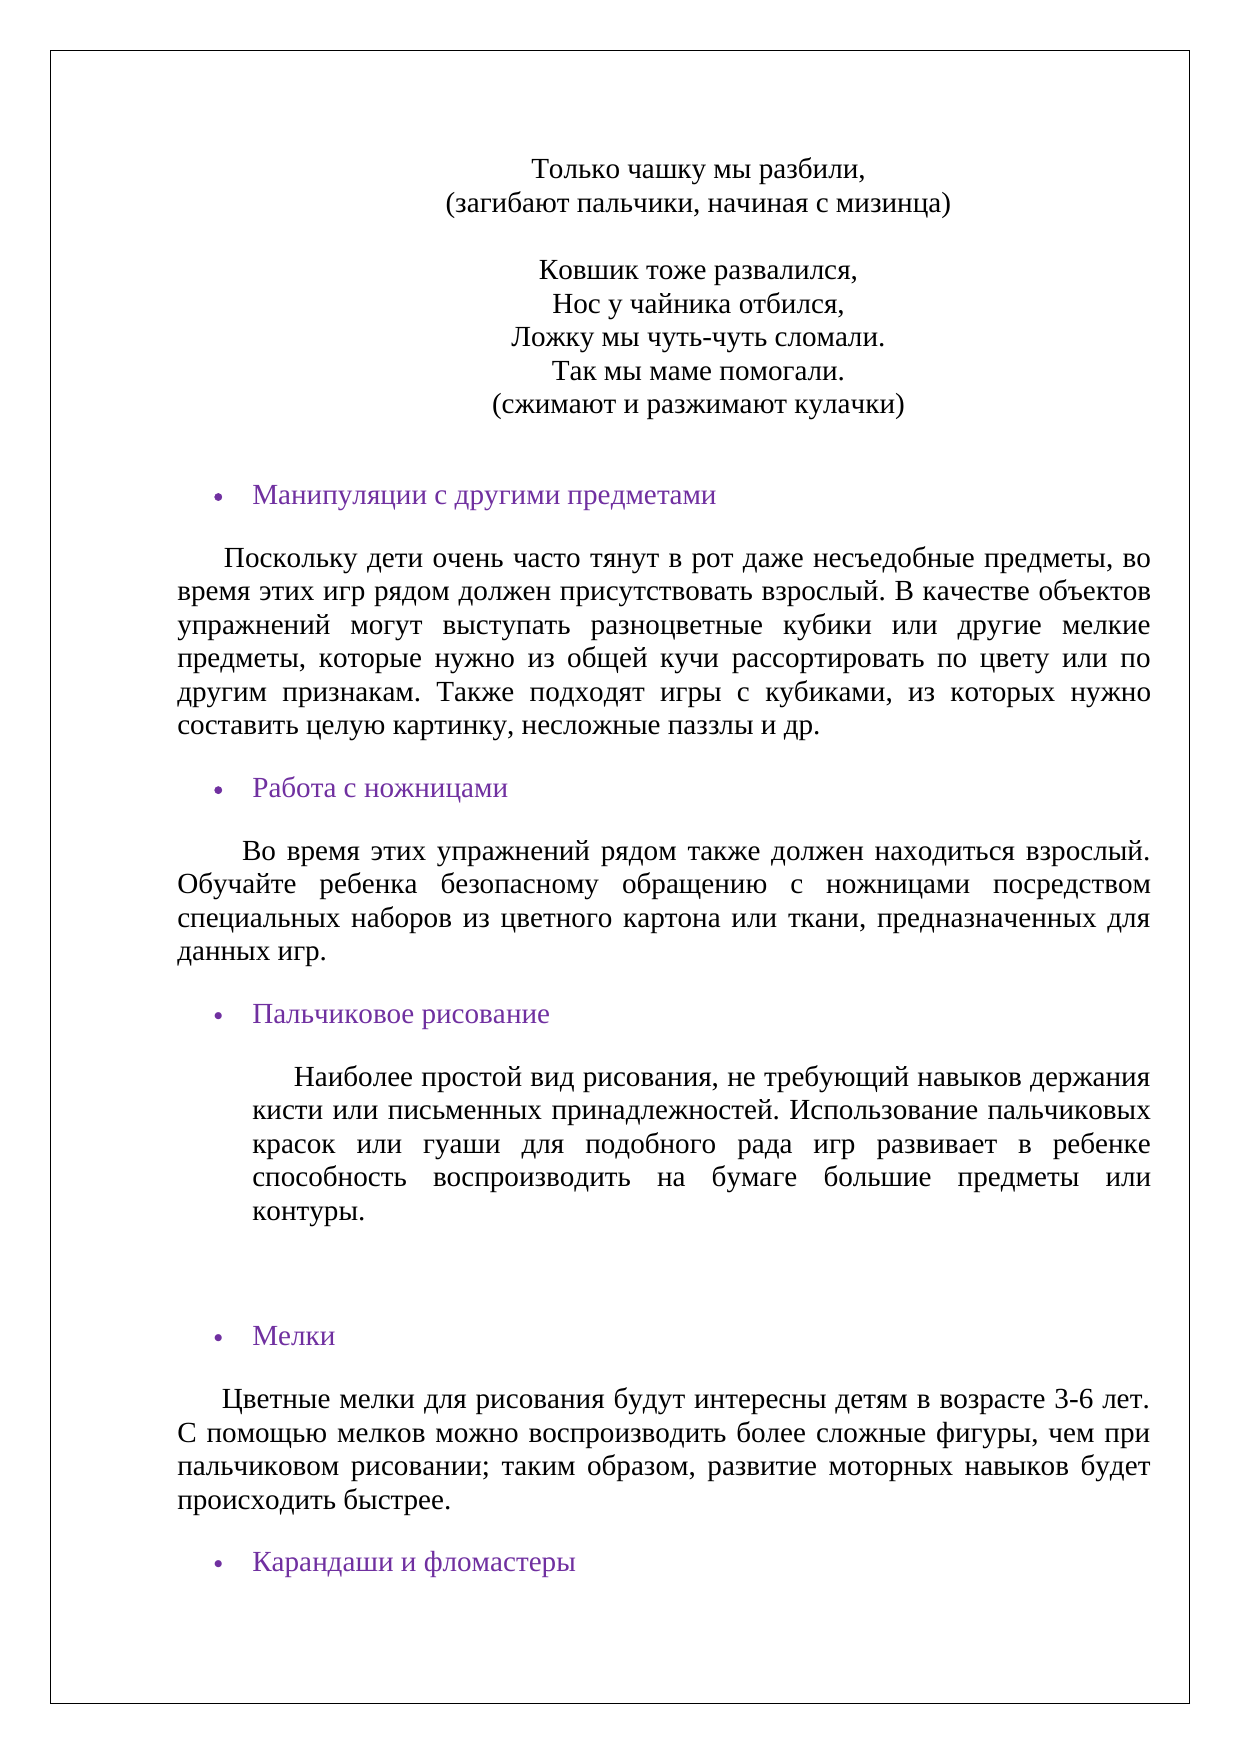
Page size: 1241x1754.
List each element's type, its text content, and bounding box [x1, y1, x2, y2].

list Пальчиковое рисование [214, 996, 1152, 1030]
list Карандаши и фломастеры [214, 1544, 1152, 1578]
text Во время этих упражнений рядом также должен находиться взрослый. Обучайте ребенка безопасному обращению с ножницами посредством специальных наборов из цветного картона или ткани, предназначенных для данных игр. [177, 833, 1152, 967]
list Работа с ножницами [214, 770, 1152, 804]
text Цветные мелки для рисования будут интересны детям в возрасте 3-6 лет. С помощью мелков можно воспроизводить более сложные фигуры, чем при пальчиковом рисовании; таким образом, развитие моторных навыков будет происходить быстрее. [177, 1381, 1152, 1515]
text Наиболее простой вид рисования, не требующий навыков держания кисти или письменных принадлежностей. Использование пальчиковых красок или гуаши для подобного рада игр развивает в ребенке способность воспроизводить на бумаге большие предметы или контуры. [252, 1059, 1152, 1227]
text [252, 118, 1152, 448]
list Манипуляции с другими предметами [214, 477, 1152, 511]
list Мелки [214, 1318, 1152, 1352]
text Поскольку дети очень часто тянут в рот даже несъедобные предметы, во время этих игр рядом должен присутствовать взрослый. В качестве объектов упражнений могут выступать разноцветные кубики или другие мелкие предметы, которые нужно из общей кучи рассортировать по цвету или по другим признакам. Также подходят игры с кубиками, из которых нужно составить целую картинку, несложные паззлы и др. [177, 540, 1152, 741]
